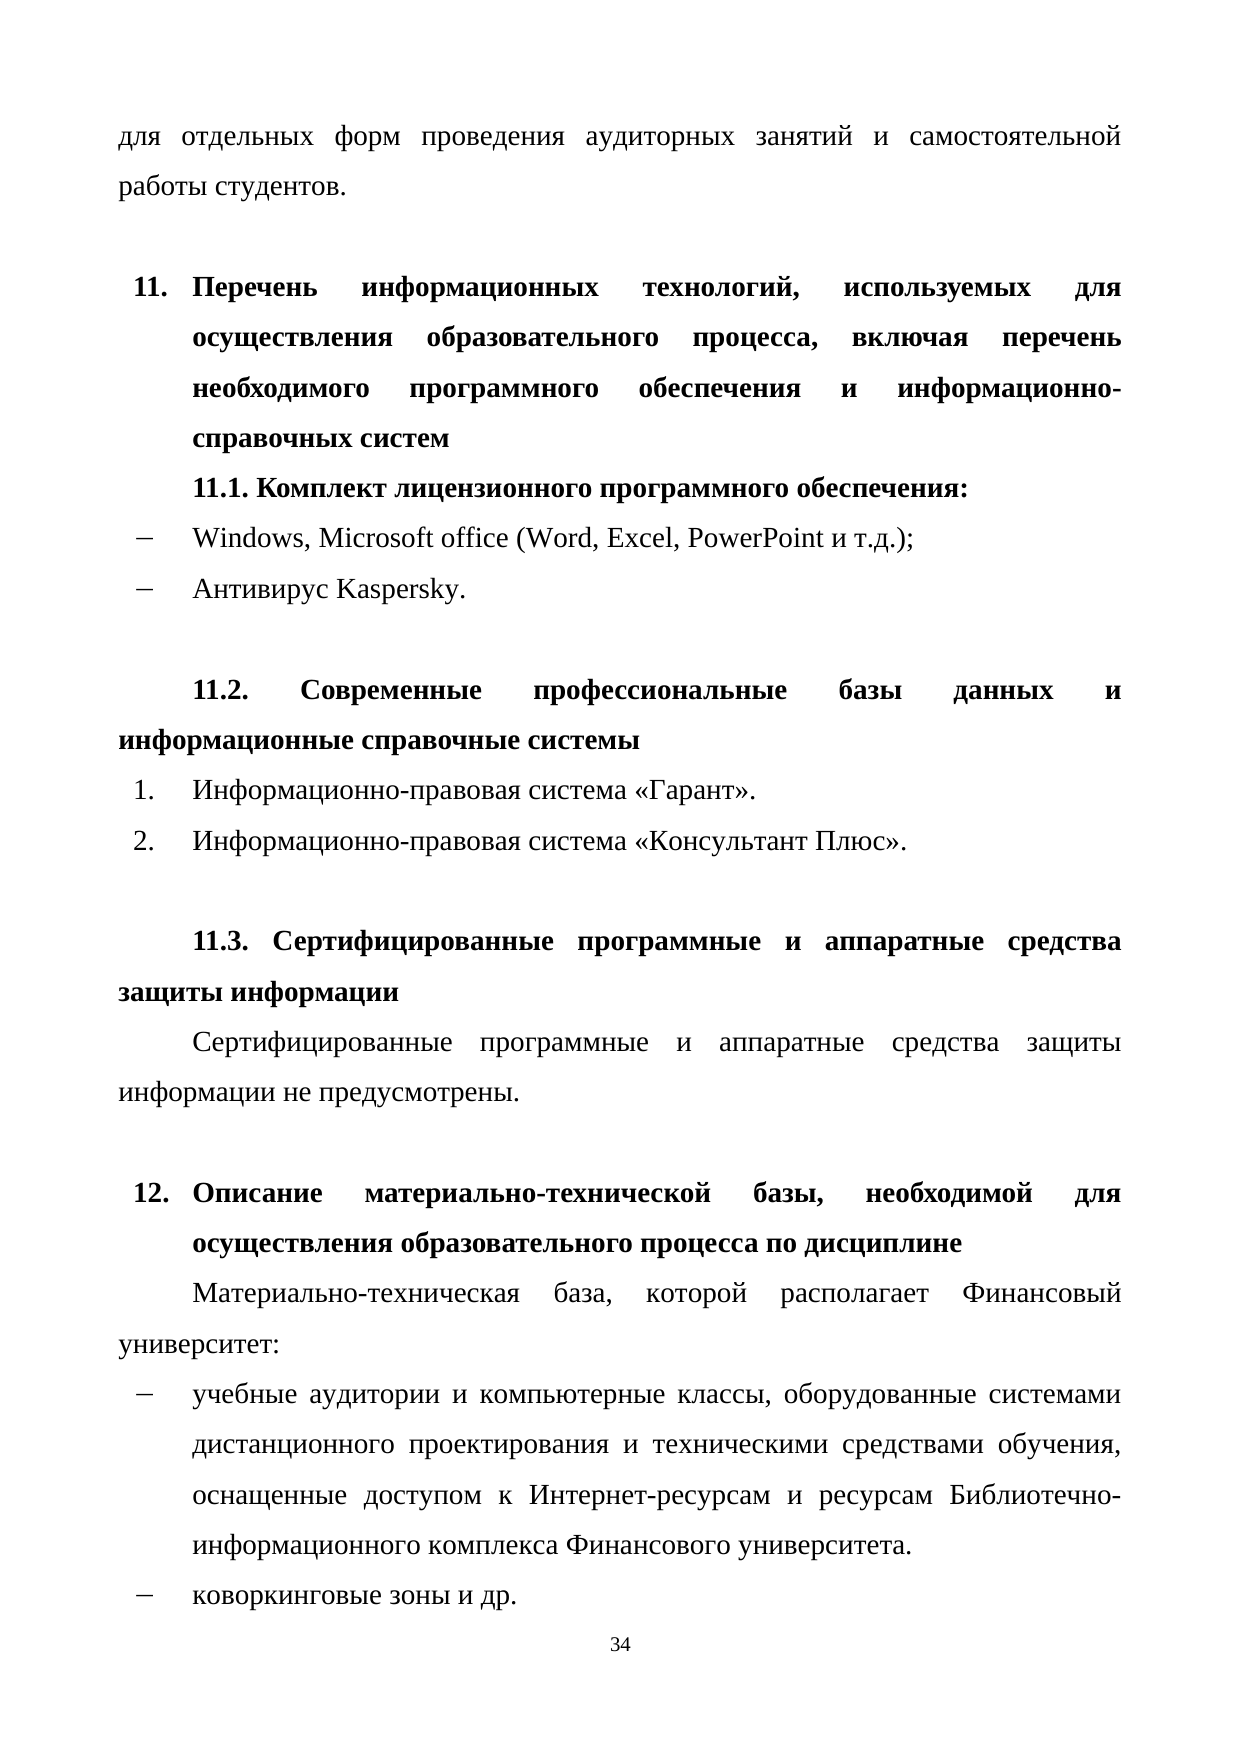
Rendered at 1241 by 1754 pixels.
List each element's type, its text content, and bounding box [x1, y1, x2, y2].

list Информационно-правовая система «Консультант Плюс». [133, 823, 1122, 856]
text Сертифицированные программные и аппаратные средства защиты информации не предусмотрены. [118, 1024, 1122, 1108]
list учебные аудитории и компьютерные классы, оборудованные системами дистанционного проектирования и техническими средствами обучения, оснащенные доступом к Интернет-ресурсам и ресурсам Библиотечно-информационного комплекса Финансового университета. [133, 1376, 1122, 1561]
list Информационно-правовая система «Гарант». [133, 772, 1122, 806]
text 11.1. Комплект лицензионного программного обеспечения: [118, 470, 1122, 504]
text 11.3. Сертифицированные программные и аппаратные средства защиты информации [118, 923, 1122, 1007]
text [118, 118, 1122, 202]
list Перечень информационных технологий, используемых для осуществления образовательного процесса, включая перечень необходимого программного обеспечения и информационно-справочных систем [133, 269, 1122, 453]
text 11.2. Современные профессиональные базы данных и информационные справочные системы [118, 672, 1122, 756]
list Антивирус Kaspersky. [133, 571, 1122, 605]
text Материально-техническая база, которой располагает Финансовый университет: [118, 1276, 1122, 1359]
list коворкинговые зоны и др. [133, 1577, 1122, 1611]
list Windows, Microsoft office (Word, Excel, PowerPoint и т.д.); [133, 521, 1122, 554]
list Описание материально-технической базы, необходимой для осуществления образовательного процесса по дисциплине [133, 1175, 1122, 1259]
